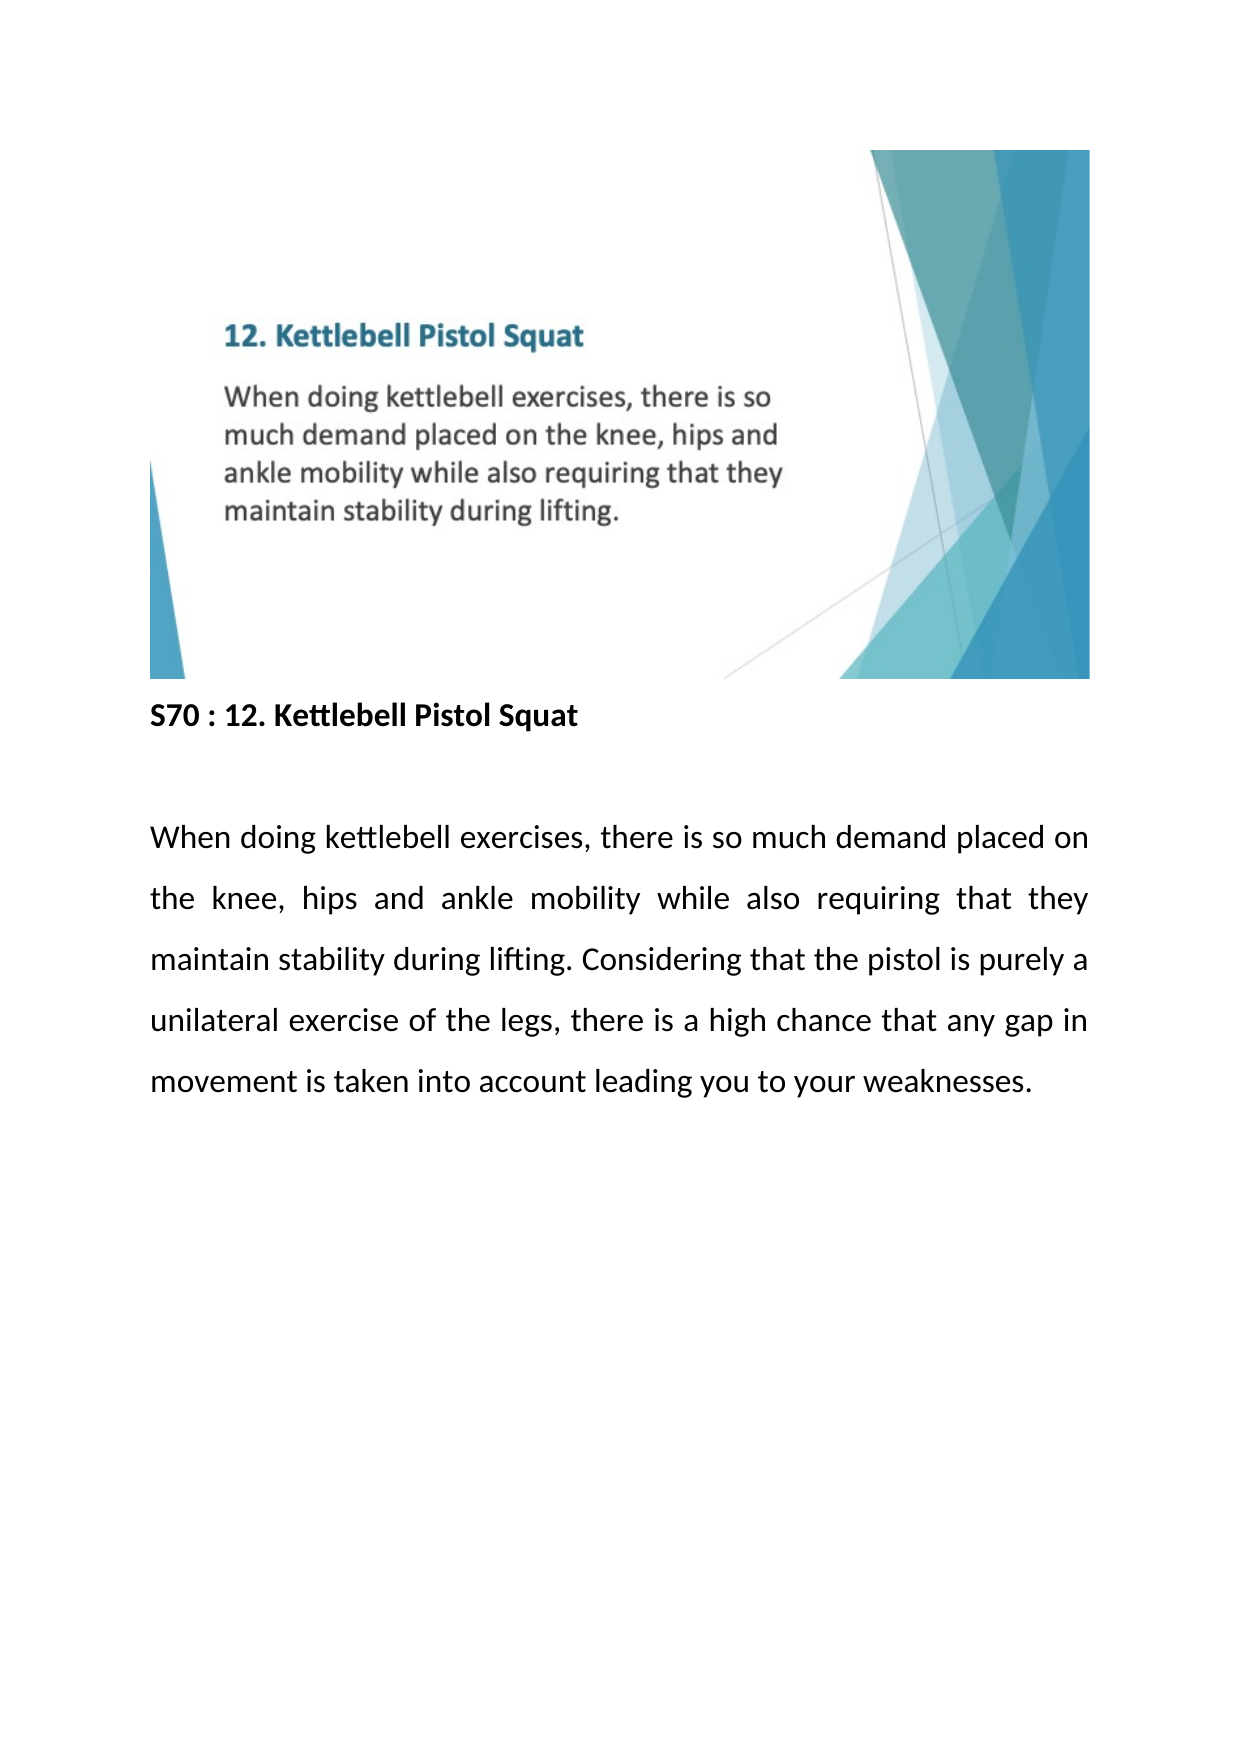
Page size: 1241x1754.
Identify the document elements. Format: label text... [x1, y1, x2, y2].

picture [150, 150, 1090, 679]
text S70 : 12. Kettlebell Pistol Squat [150, 694, 1090, 734]
text When doing kettlebell exercises, there is so much demand placed on the knee, hips and ankle mobility while also requiring that they maintain stability during lifting. Considering that the pistol is purely a unilateral exercise of the legs, there is a high chance that any gap in movement is taken into account leading you to your weaknesses. [150, 816, 1090, 1101]
